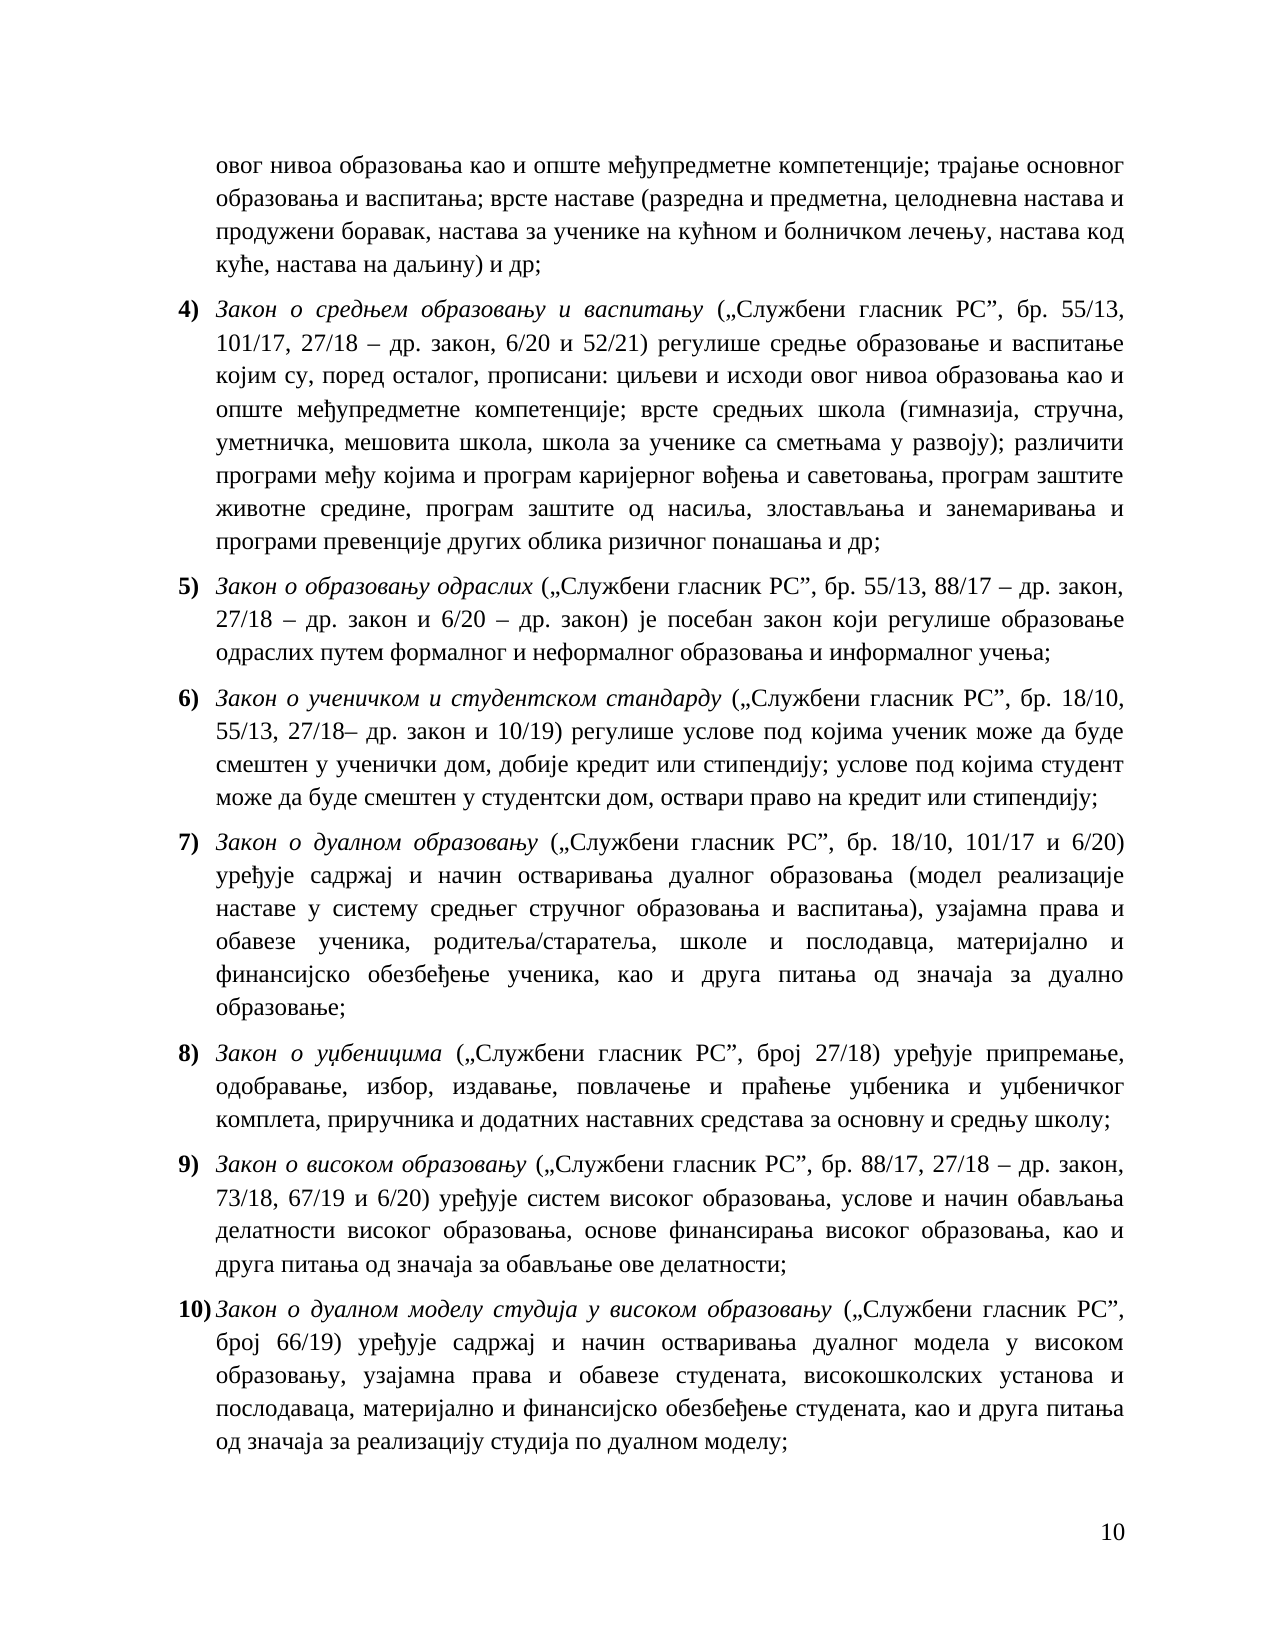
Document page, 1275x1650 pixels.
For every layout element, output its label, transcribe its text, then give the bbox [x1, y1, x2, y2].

list Закон о високом образовању („Службени гласник РС”, бр. 88/17, 27/18 – др. закон, 73/18, 67/19 и 6/20) уређује систем високог образовања, услове и начин обављања делатности високог образовања, основе финансирања високог образовања, као и друга питања од значаја за обављање ове делатности; [178, 1149, 1125, 1277]
list Закон о уџбеницима („Службени гласник РС”, број 27/18) уређује припремање, одобравање, избор, издавање, повлачење и праћење уџбеника и уџбеничког комплета, приручника и додатних наставних средстава за основну и средњу школу; [178, 1038, 1125, 1133]
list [178, 150, 1125, 278]
list Закон о ученичком и студентском стандарду („Службени гласник РС”, бр. 18/10, 55/13, 27/18– др. закон и 10/19) регулише услове под којима ученик може да буде смештен у ученички дом, добије кредит или стипендију; услове под којима студент може да буде смештен у студентски дом, оствари право на кредит или стипендију; [178, 683, 1125, 811]
list Закон о дуалном моделу студија у високом образовању („Службени гласник РС”, број 66/19) уређује садржај и начин остваривања дуалног модела у високом образовању, узајамна права и обавезе студената, високошколских установа и послодаваца, материјално и финансијско обезбеђење студената, као и друга питања од значаја за реализацију студија по дуалном моделу; [178, 1294, 1125, 1455]
list Закон о дуалном образовању („Службени гласник РС”, бр. 18/10, 101/17 и 6/20) уређује садржај и начин остваривања дуалног образовања (модел реализације наставе у систему средњег стручног образовања и васпитања), узајамна права и обавезе ученика, родитеља/старатеља, школе и послодавца, материјално и финансијско обезбеђење ученика, као и друга питања од значаја за дуално образовање; [178, 827, 1125, 1021]
list Закон о образовању одраслих („Службени гласник РС”, бр. 55/13, 88/17 – др. закон, 27/18 – др. закон и 6/20 – др. закон) је посебан закон који регулише образовање одраслих путем формалног и неформалног образовања и информалног учења; [178, 571, 1125, 666]
list Закон о средњем образовању и васпитању („Службени гласник РС”, бр. 55/13, 101/17, 27/18 – др. закон, 6/20 и 52/21) регулише средње образовање и васпитање којим су, поред осталог, прописани: циљеви и исходи овог нивоа образовања као и опште међупредметне компетенције; врсте средњих школа (гимназија, стручна, уметничка, мешовита школа, школа за ученике са сметњама у развоју); различити програми међу којима и програм каријерног вођења и саветовања, програм заштите животне средине, програм заштите од насиља, злостављања и занемаривања и програми превенције других облика ризичног понашања и др; [178, 294, 1125, 554]
